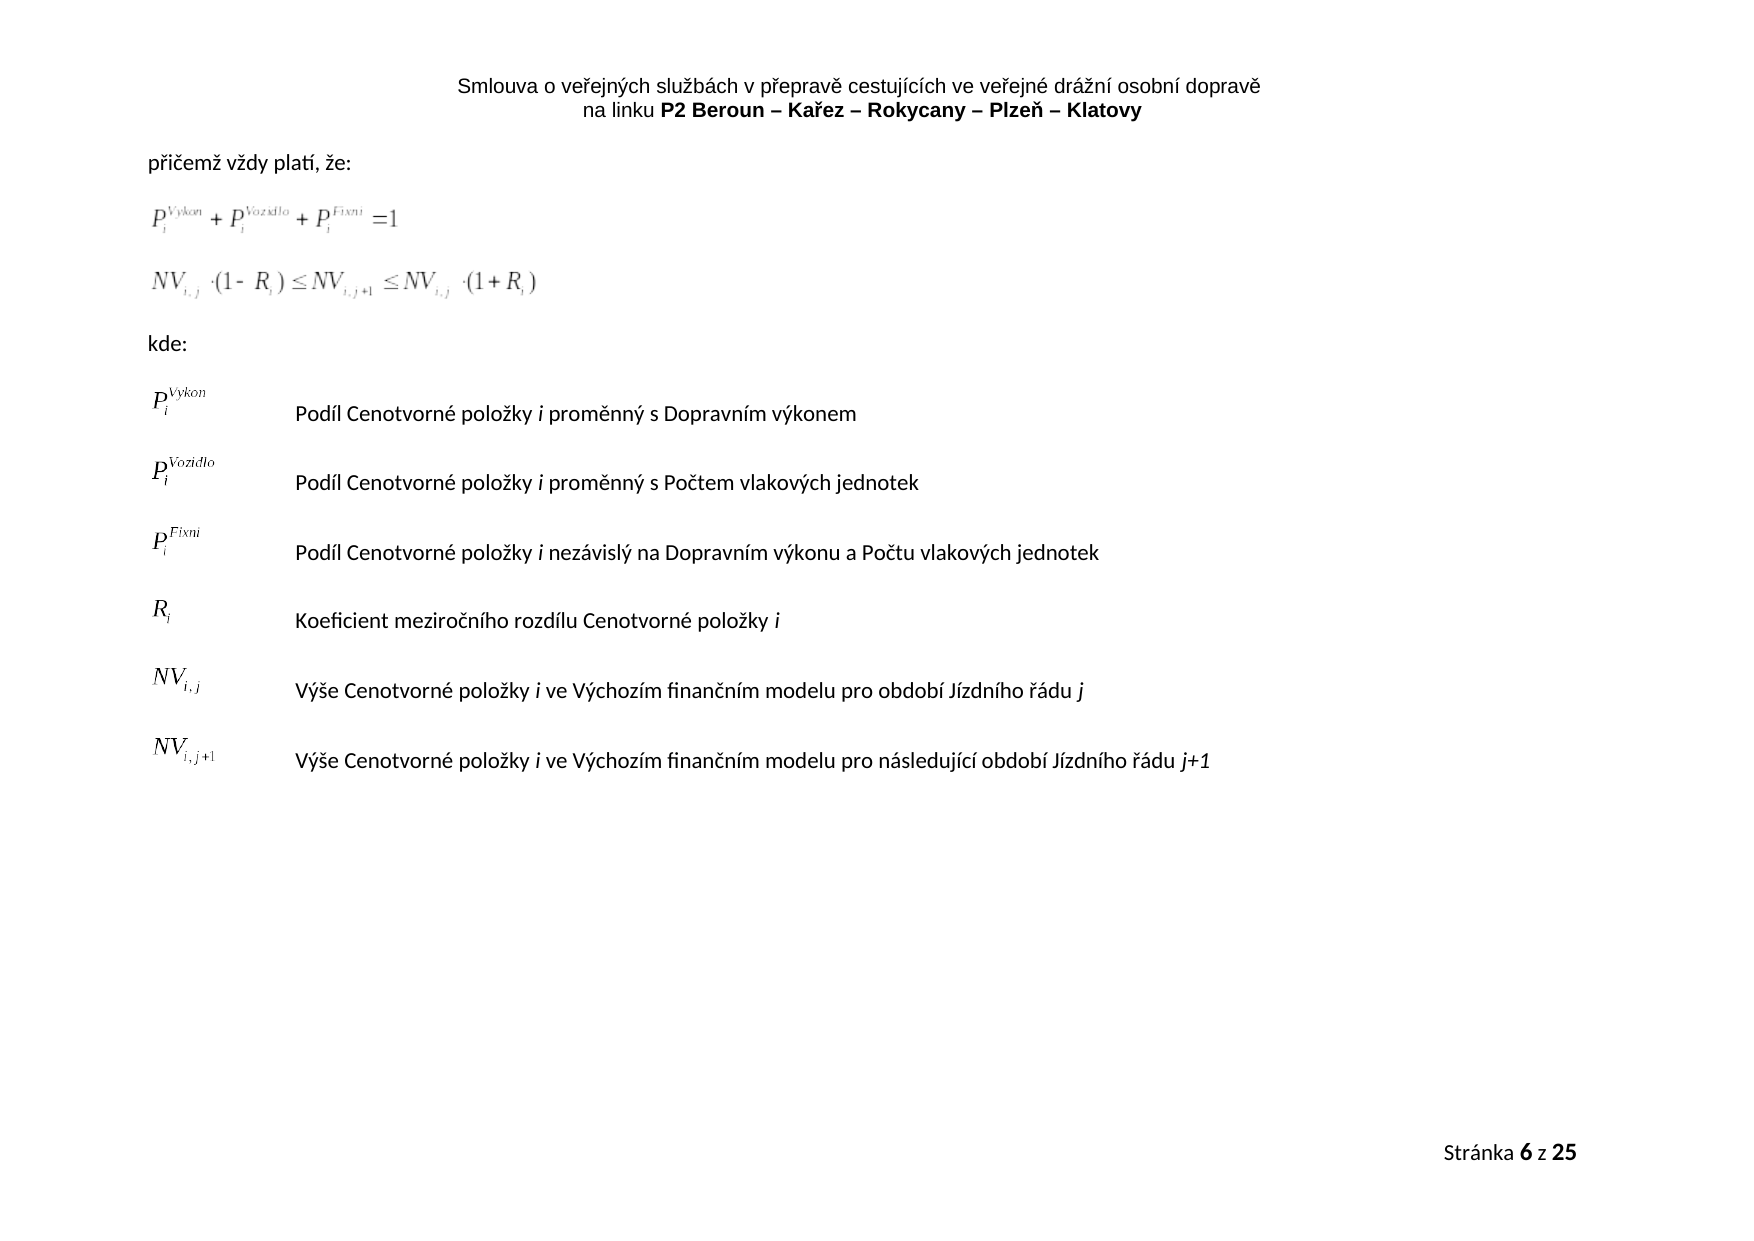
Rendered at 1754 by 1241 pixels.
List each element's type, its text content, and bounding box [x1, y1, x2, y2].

text kde: [148, 329, 1577, 357]
text přičemž vždy platí, že: [148, 148, 1577, 176]
text Koeficient meziročního rozdílu Cenotvorné položky i [148, 591, 1577, 634]
text Výše Cenotvorné položky i ve Výchozím finančním modelu pro následující období Jízdního řádu j+1 [148, 729, 1577, 774]
text Výše Cenotvorné položky i ve Výchozím finančním modelu pro období Jízdního řádu j [148, 659, 1577, 704]
text Podíl Cenotvorné položky i proměnný s Dopravním výkonem [148, 382, 1577, 427]
text Podíl Cenotvorné položky i nezávislý na Dopravním výkonu a Počtu vlakových jednotek [148, 521, 1577, 566]
text Podíl Cenotvorné položky i proměnný s Počtem vlakových jednotek [148, 452, 1577, 496]
